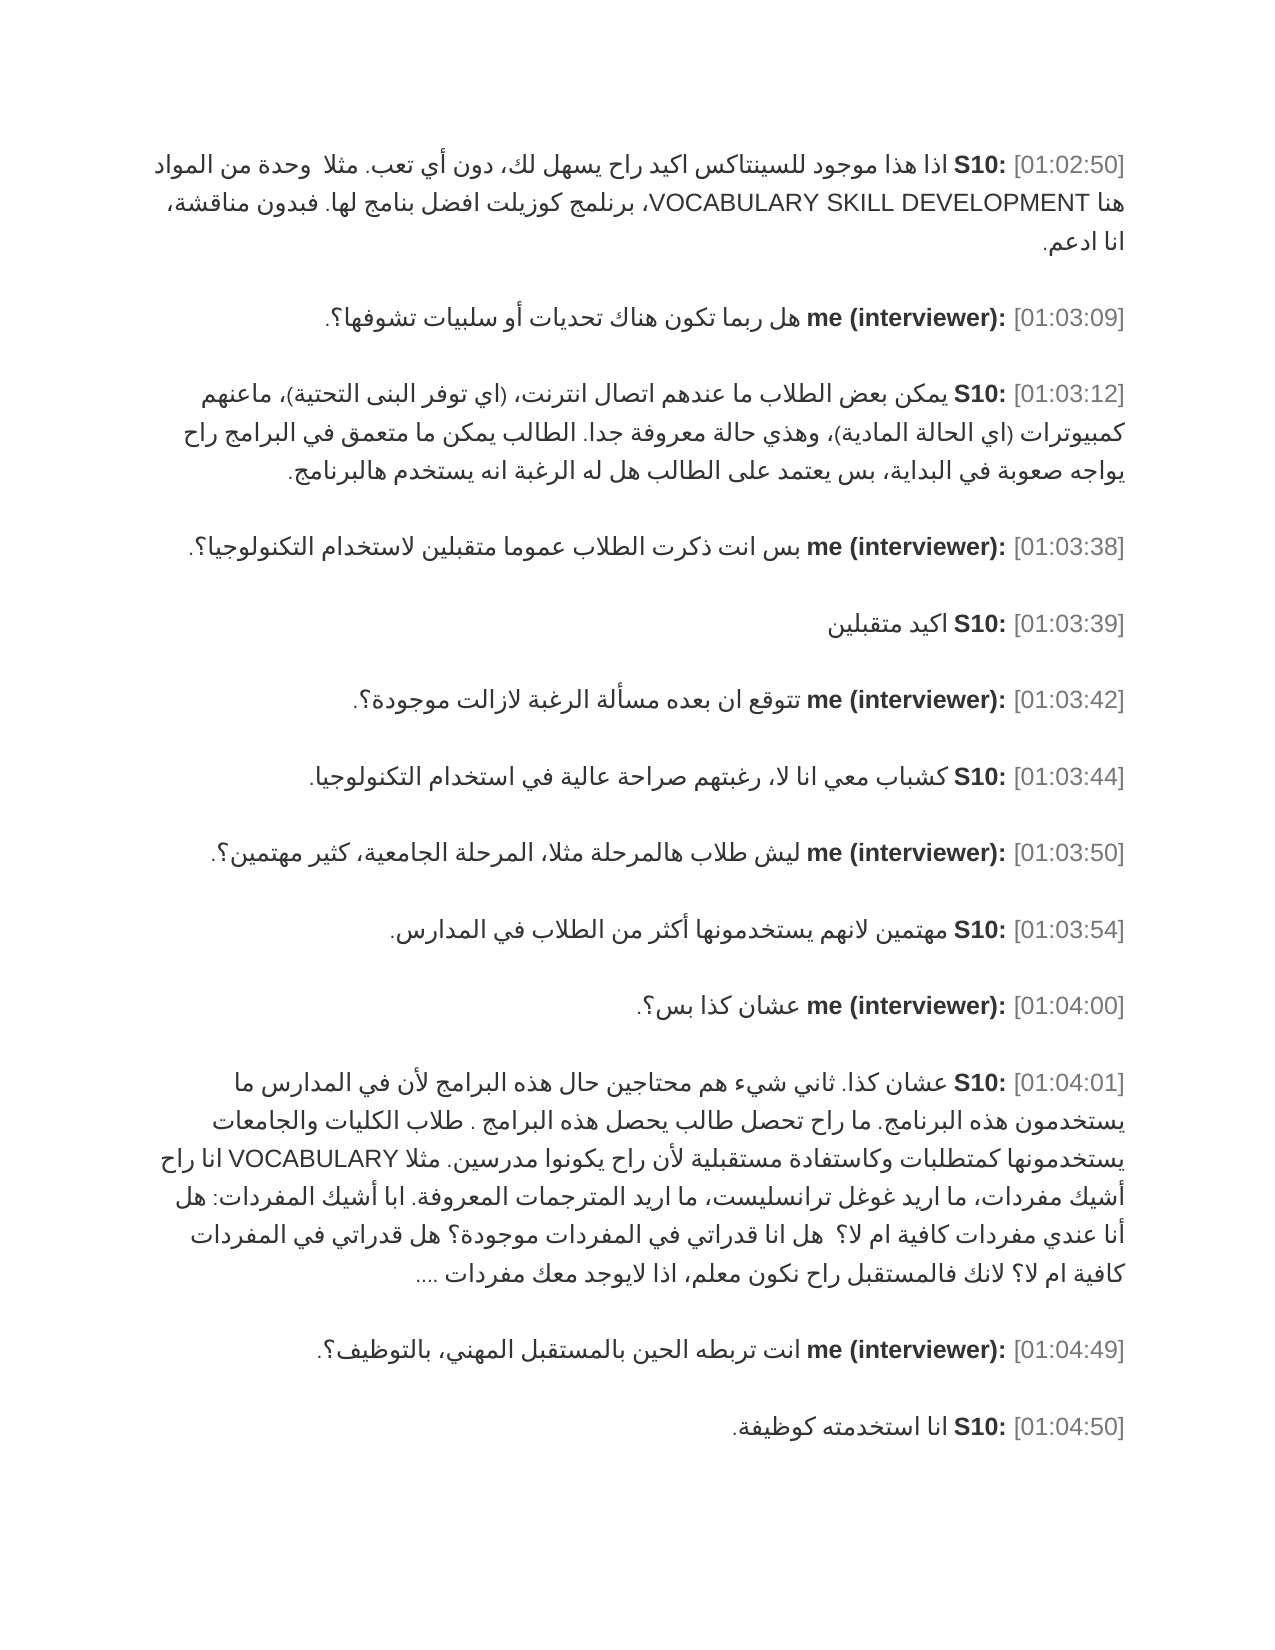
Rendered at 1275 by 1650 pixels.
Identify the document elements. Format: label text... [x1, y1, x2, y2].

text me (interviewer): [01:03:50] ليش طلاب هالمرحلة مثلا، المرحلة الجامعية، كثير مهتمين؟. [150, 838, 1125, 867]
text S10: [01:03:39] اكيد متقبلين [150, 609, 1125, 637]
text me (interviewer): [01:03:09] هل ربما تكون هناك تحديات أو سلبيات تشوفها؟. [150, 303, 1125, 332]
text me (interviewer): [01:04:00] عشان كذا بس؟. [150, 991, 1125, 1020]
text S10: [01:04:01] عشان كذا. ثاني شيء هم محتاجين حال هذه البرامج لأن في المدارس ما يستخدمون هذه البرنامج. ما راح تحصل طالب يحصل هذه البرامج . طلاب الكليات والجامعات يستخدمونها كمتطلبات وكاستفادة مستقبلية لأن راح يكونوا مدرسين. مثلا VOCABULARY انا راح أشيك مفردات، ما اريد غوغل ترانسليست، ما اريد المترجمات المعروفة. ابا أشيك المفردات: هل أنا عندي مفردات كافية ام لا؟ هل انا قدراتي في المفردات موجودة؟ هل قدراتي في المفردات كافية ام لا؟ لانك فالمستقبل راح نكون معلم، اذا لايوجد معك مفردات .... [150, 1067, 1125, 1287]
text me (interviewer): [01:03:38] بس انت ذكرت الطلاب عموما متقبلين لاستخدام التكنولوجيا؟. [150, 532, 1125, 561]
text S10: [01:03:12] يمكن بعض الطلاب ما عندهم اتصال انترنت، (اي توفر البنى التحتية)، ماعنهم كمبيوترات (اي الحالة المادية)، وهذي حالة معروفة جدا. الطالب يمكن ما متعمق في البرامج راح يواجه صعوبة في البداية، بس يعتمد على الطالب هل له الرغبة انه يستخدم هالبرنامج. [150, 379, 1125, 484]
text me (interviewer): [01:04:49] انت تربطه الحين بالمستقبل المهني، بالتوظيف؟. [150, 1335, 1125, 1364]
text S10: [01:02:50] اذا هذا موجود للسينتاكس اكيد راح يسهل لك، دون أي تعب. مثلا وحدة من المواد هنا VOCABULARY SKILL DEVELOPMENT، برنلمج كوزيلت افضل بنامج لها. فبدون مناقشة، انا ادعم. [150, 150, 1125, 255]
text S10: [01:04:50] انا استخدمته كوظيفة. [150, 1412, 1125, 1440]
text me (interviewer): [01:03:42] تتوقع ان بعده مسألة الرغبة لازالت موجودة؟. [150, 685, 1125, 714]
text S10: [01:03:54] مهتمين لانهم يستخدمونها أكثر من الطلاب في المدارس. [150, 914, 1125, 943]
text S10: [01:03:44] كشباب معي انا لا، رغبتهم صراحة عالية في استخدام التكنولوجيا. [150, 762, 1125, 790]
